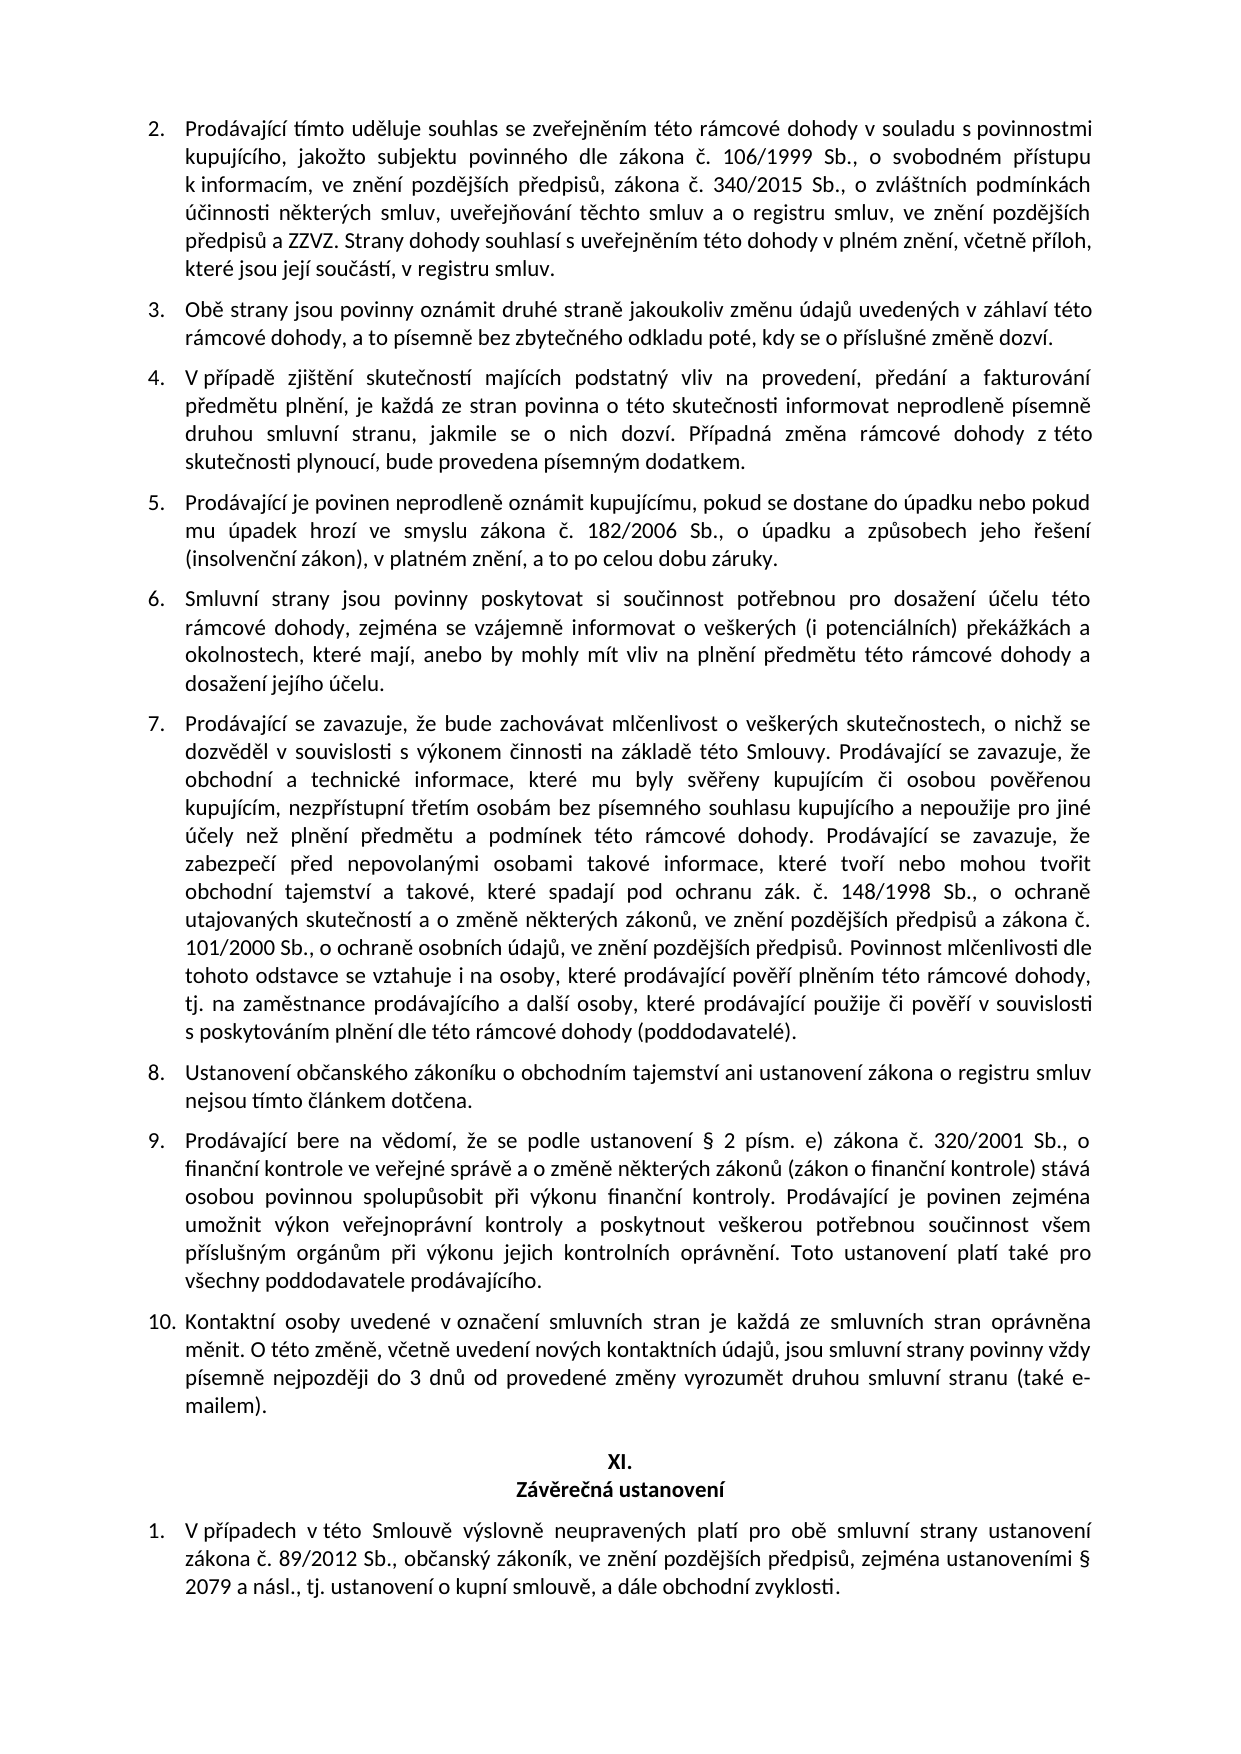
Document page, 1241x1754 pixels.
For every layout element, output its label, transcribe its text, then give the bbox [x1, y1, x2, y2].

list Ustanovení občanského zákoníku o obchodním tajemství ani ustanovení zákona o registru smluv nejsou tímto článkem dotčena. [148, 1058, 1092, 1114]
list Prodávající se zavazuje, že bude zachovávat mlčenlivost o veškerých skutečnostech, o nichž se dozvěděl v souvislosti s výkonem činnosti na základě této Smlouvy. Prodávající se zavazuje, že obchodní a technické informace, které mu byly svěřeny kupujícím či osobou pověřenou kupujícím, nezpřístupní třetím osobám bez písemného souhlasu kupujícího a nepoužije pro jiné účely než plnění předmětu a podmínek této rámcové dohody. Prodávající se zavazuje, že zabezpečí před nepovolanými osobami takové informace, které tvoří nebo mohou tvořit obchodní tajemství a takové, které spadají pod ochranu zák. č. 148/1998 Sb., o ochraně utajovaných skutečností a o změně některých zákonů, ve znění pozdějších předpisů a zákona č. 101/2000 Sb., o ochraně osobních údajů, ve znění pozdějších předpisů. Povinnost mlčenlivosti dle tohoto odstavce se vztahuje i na osoby, které prodávající pověří plněním této rámcové dohody, tj. na zaměstnance prodávajícího a další osoby, které prodávající použije či pověří v souvislosti s poskytováním plnění dle této rámcové dohody (poddodavatelé). [148, 709, 1092, 1045]
list V případech v této Smlouvě výslovně neupravených platí pro obě smluvní strany ustanovení zákona č. 89/2012 Sb., občanský zákoník, ve znění pozdějších předpisů, zejména ustanoveními § 2079 a násl., tj. ustanovení o kupní smlouvě, a dále obchodní zvyklosti. [148, 1516, 1092, 1600]
list Obě strany jsou povinny oznámit druhé straně jakoukoliv změnu údajů uvedených v záhlaví této rámcové dohody, a to písemně bez zbytečného odkladu poté, kdy se o příslušné změně dozví. [148, 295, 1092, 351]
list Prodávající je povinen neprodleně oznámit kupujícímu, pokud se dostane do úpadku nebo pokud mu úpadek hrozí ve smyslu zákona č. 182/2006 Sb., o úpadku a způsobech jeho řešení (insolvenční zákon), v platném znění, a to po celou dobu záruky. [148, 488, 1092, 572]
list V případě zjištění skutečností majících podstatný vliv na provedení, předání a fakturování předmětu plnění, je každá ze stran povinna o této skutečnosti informovat neprodleně písemně druhou smluvní stranu, jakmile se o nich dozví. Případná změna rámcové dohody z této skutečnosti plynoucí, bude provedena písemným dodatkem. [148, 363, 1092, 476]
text Závěrečná ustanovení [148, 1475, 1092, 1503]
list Kontaktní osoby uvedené v označení smluvních stran je každá ze smluvních stran oprávněna měnit. O této změně, včetně uvedení nových kontaktních údajů, jsou smluvní strany povinny vždy písemně nejpozději do 3 dnů od provedené změny vyrozumět druhou smluvní stranu (také e-mailem). [148, 1307, 1092, 1419]
text XI. [148, 1447, 1092, 1475]
list Prodávající tímto uděluje souhlas se zveřejněním této rámcové dohody v souladu s povinnostmi kupujícího, jakožto subjektu povinného dle zákona č. 106/1999 Sb., o svobodném přístupu k informacím, ve znění pozdějších předpisů, zákona č. 340/2015 Sb., o zvláštních podmínkách účinnosti některých smluv, uveřejňování těchto smluv a o registru smluv, ve znění pozdějších předpisů a ZZVZ. Strany dohody souhlasí s uveřejněním této dohody v plném znění, včetně příloh, které jsou její součástí, v registru smluv. [148, 114, 1092, 282]
list Prodávající bere na vědomí, že se podle ustanovení § 2 písm. e) zákona č. 320/2001 Sb., o finanční kontrole ve veřejné správě a o změně některých zákonů (zákon o finanční kontrole) stává osobou povinnou spolupůsobit při výkonu finanční kontroly. Prodávající je povinen zejména umožnit výkon veřejnoprávní kontroly a poskytnout veškerou potřebnou součinnost všem příslušným orgánům při výkonu jejich kontrolních oprávnění. Toto ustanovení platí také pro všechny poddodavatele prodávajícího. [148, 1126, 1092, 1294]
list Smluvní strany jsou povinny poskytovat si součinnost potřebnou pro dosažení účelu této rámcové dohody, zejména se vzájemně informovat o veškerých (i potenciálních) překážkách a okolnostech, které mají, anebo by mohly mít vliv na plnění předmětu této rámcové dohody a dosažení jejího účelu. [148, 584, 1092, 697]
